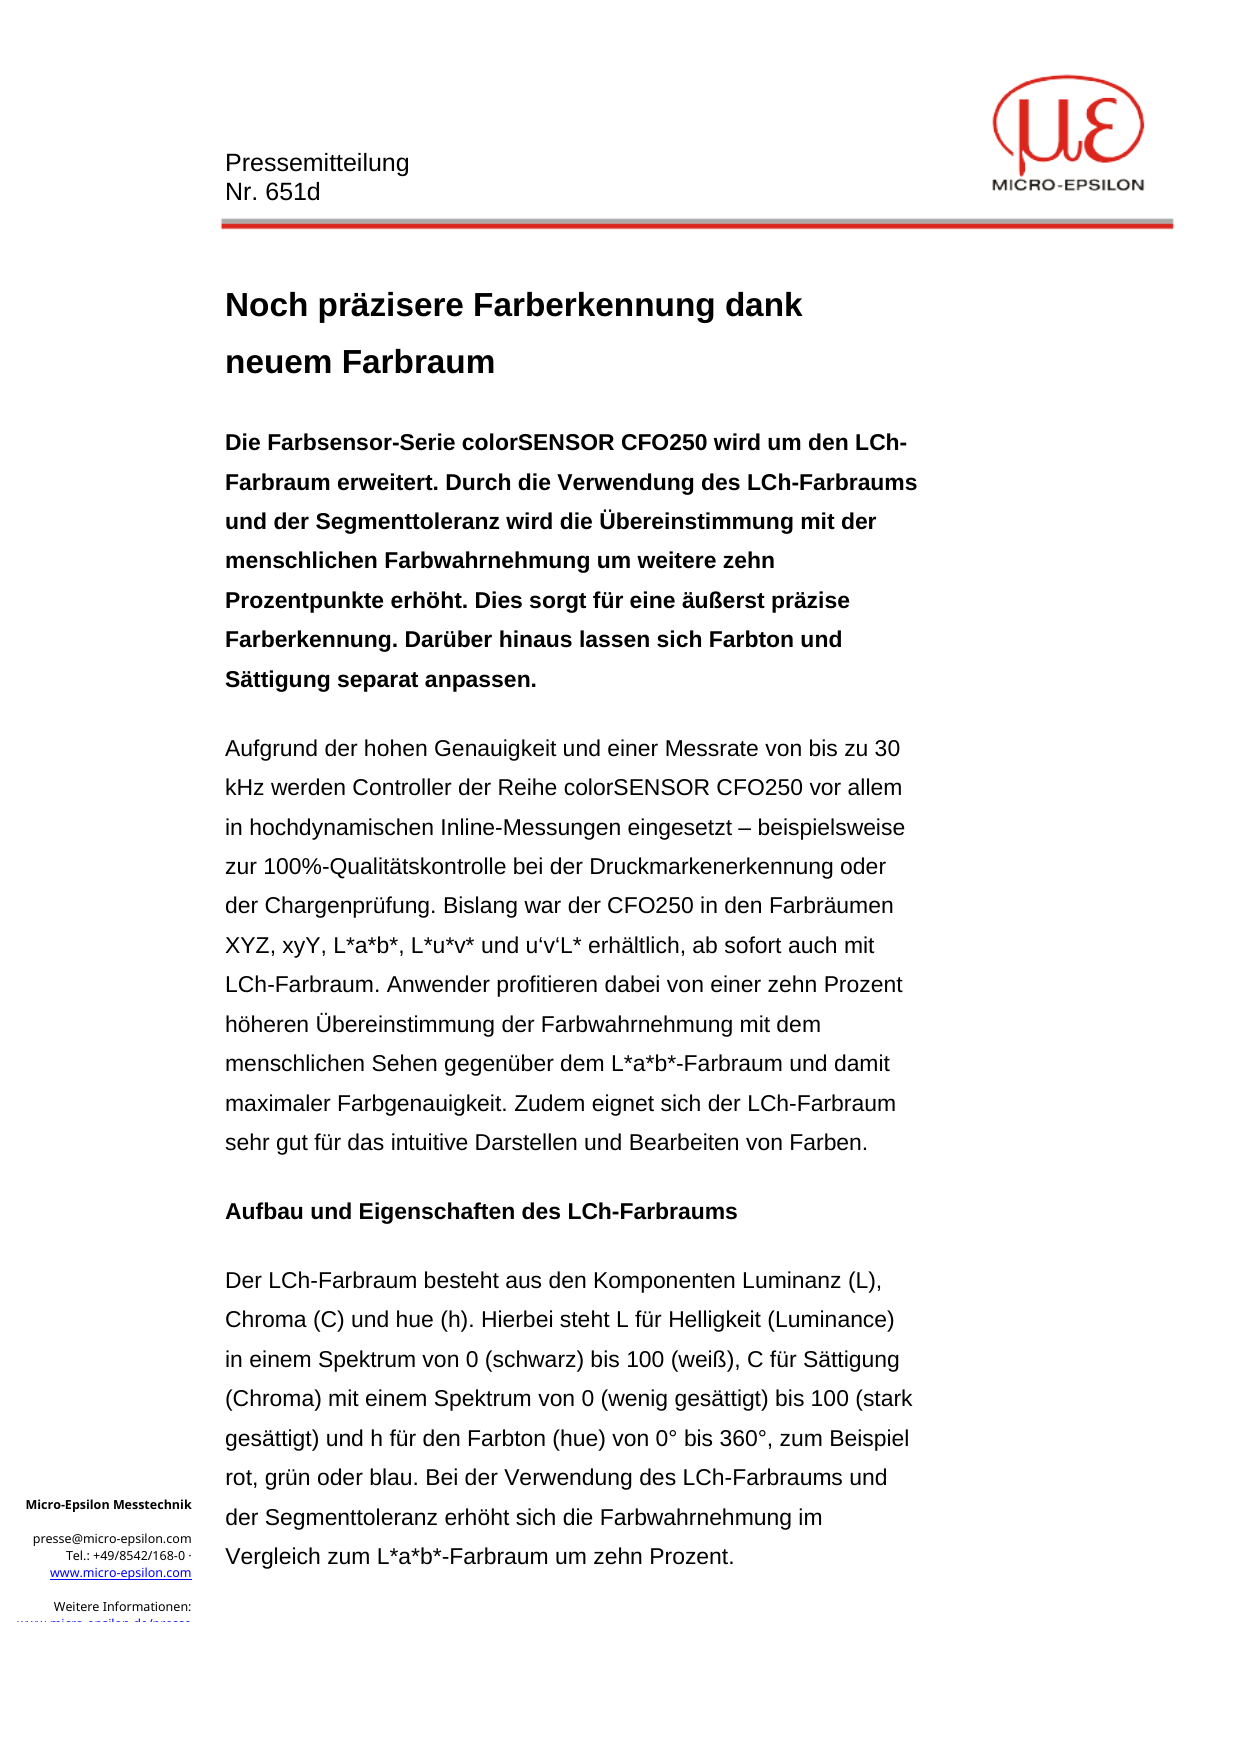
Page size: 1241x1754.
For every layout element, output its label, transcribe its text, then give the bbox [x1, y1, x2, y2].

text Noch präzisere Farberkennung dank neuem Farbraum [225, 285, 919, 381]
text Aufgrund der hohen Genauigkeit und einer Messrate von bis zu 30 kHz werden Controller der Reihe colorSENSOR CFO250 vor allem in hochdynamischen Inline-Messungen eingesetzt – beispielsweise zur 100%-Qualitätskontrolle bei der Druckmarkenerkennung oder der Chargenprüfung. Bislang war der CFO250 in den Farbräumen XYZ, xyY, L*a*b*, L*u*v* und u‘v‘L* erhältlich, ab sofort auch mit LCh-Farbraum. Anwender profitieren dabei von einer zehn Prozent höheren Übereinstimmung der Farbwahrnehmung mit dem menschlichen Sehen gegenüber dem L*a*b*-Farbraum und damit maximaler Farbgenauigkeit. Zudem eignet sich der LCh-Farbraum sehr gut für das intuitive Darstellen und Bearbeiten von Farben. [225, 734, 919, 1156]
text Pressemitteilung [225, 148, 919, 176]
text Der LCh-Farbraum besteht aus den Komponenten Luminanz (L), Chroma (C) und hue (h). Hierbei steht L für Helligkeit (Luminance) in einem Spektrum von 0 (schwarz) bis 100 (weiß), C für Sättigung (Chroma) mit einem Spektrum von 0 (wenig gesättigt) bis 100 (stark gesättigt) und h für den Farbton (hue) von 0° bis 360°, zum Beispiel rot, grün oder blau. Bei der Verwendung des LCh-Farbraums und der Segmenttoleranz erhöht sich die Farbwahrnehmung im Vergleich zum L*a*b*-Farbraum um zehn Prozent. [225, 1267, 919, 1569]
text Aufbau und Eigenschaften des LCh-Farbraums [225, 1198, 919, 1224]
text Nr. 651d [225, 176, 919, 205]
text Die Farbsensor-Serie colorSENSOR CFO250 wird um den LCh-Farbraum erweitert. Durch die Verwendung des LCh-Farbraums und der Segmenttoleranz wird die Übereinstimmung mit der menschlichen Farbwahrnehmung um weitere zehn Prozentpunkte erhöht. Dies sorgt für eine äußerst präzise Farberkennung. Darüber hinaus lassen sich Farbton und Sättigung separat anpassen. [225, 429, 919, 692]
